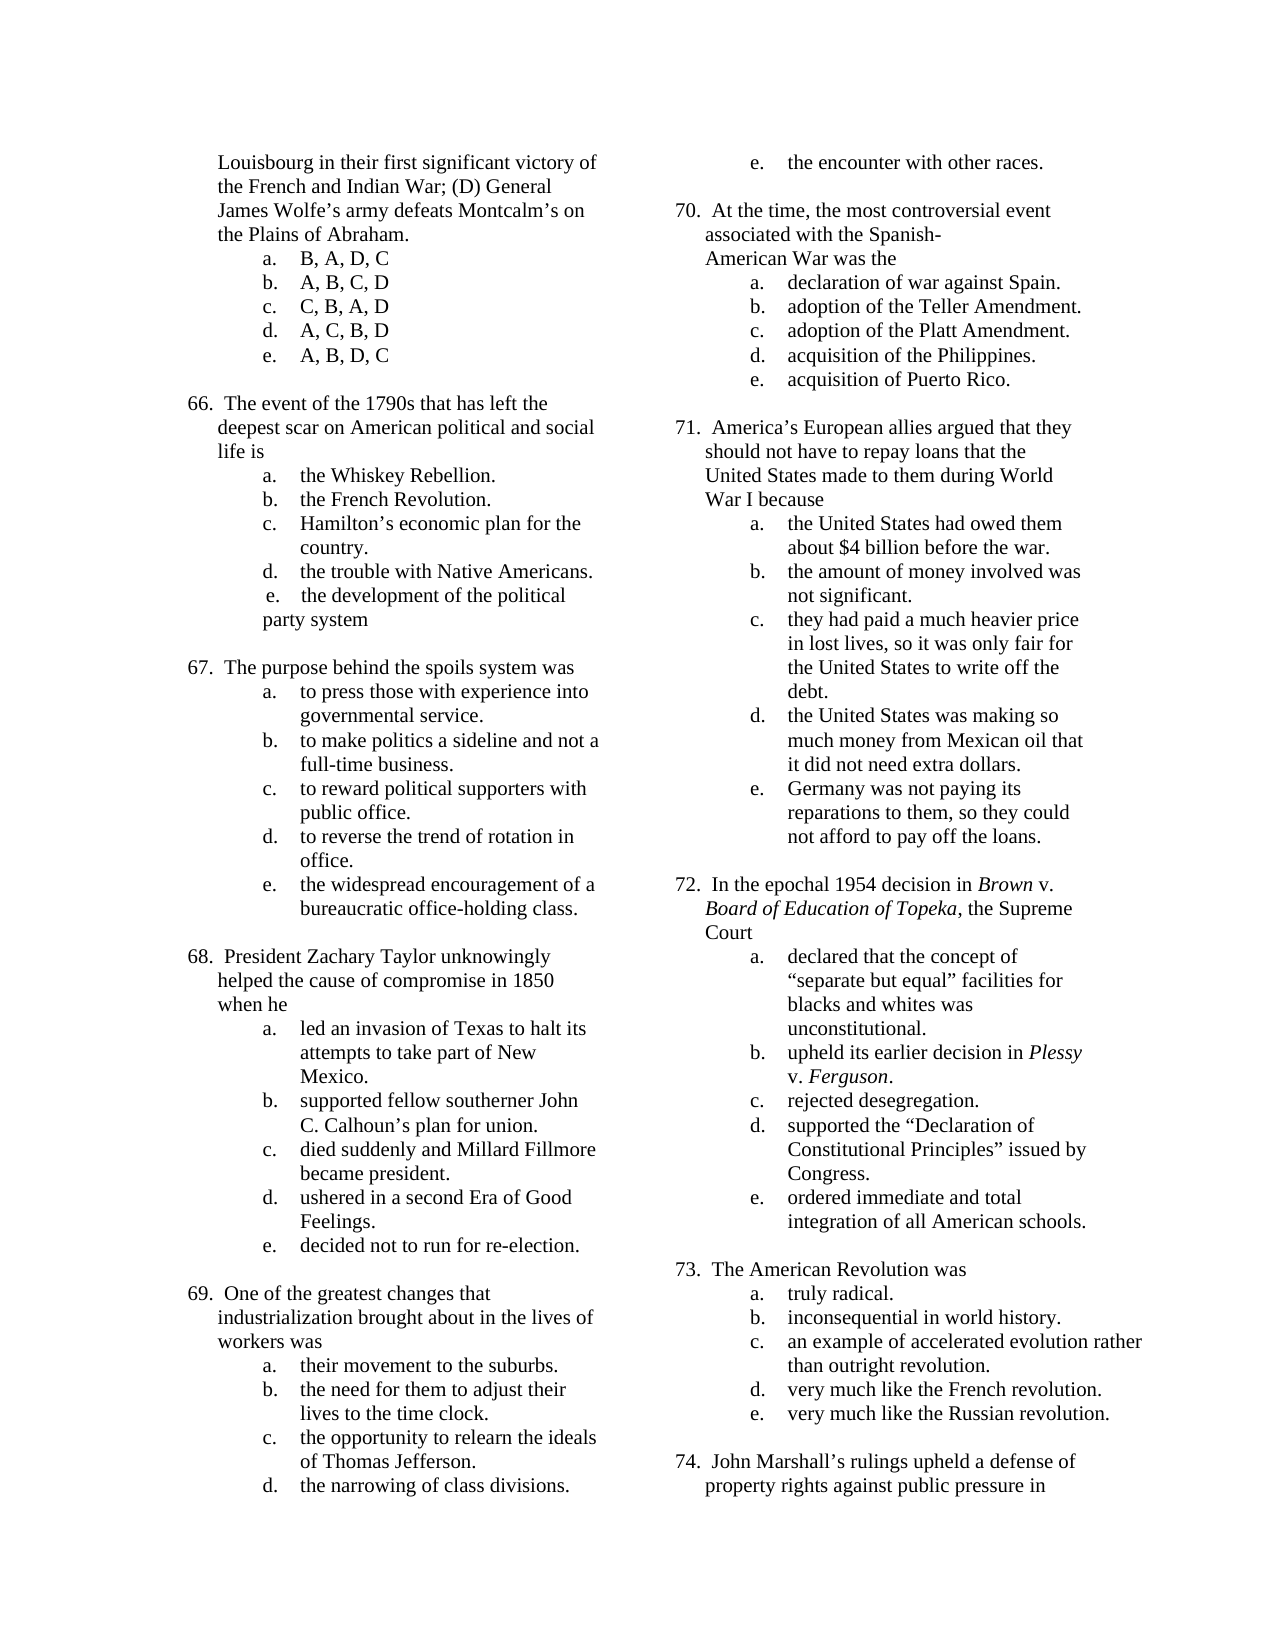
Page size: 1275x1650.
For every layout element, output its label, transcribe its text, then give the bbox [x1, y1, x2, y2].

text c. C, B, A, D [262, 294, 600, 318]
text d. the United States was making so much money from Mexican oil that it did not need extra dollars. [750, 703, 1087, 776]
text d. the trouble with Native Americans. [262, 559, 600, 583]
text b. the amount of money involved was not significant. [750, 559, 1087, 607]
text b. the French Revolution. [262, 487, 600, 511]
text b. upheld its earlier decision in Plessy v. Ferguson. [750, 1040, 1087, 1088]
text e. the encounter with other races. [750, 150, 1087, 174]
text c. an example of accelerated evolution rather than outright revolution. [750, 1329, 1144, 1377]
text c. the opportunity to relearn the ideals of Thomas Jefferson. [262, 1425, 600, 1473]
text a. their movement to the suburbs. [262, 1353, 600, 1377]
text 69. One of the greatest changes that industrialization brought about in the lives of workers was [187, 1281, 600, 1353]
text e. the widespread encouragement of a bureaucratic office-holding class. [262, 872, 600, 920]
text 71. America’s European allies argued that they should not have to repay loans that the United States made to them during World War I because [675, 415, 1087, 511]
text a. the United States had owed them about $4 billion before the war. [750, 511, 1087, 559]
text 74. John Marshall’s rulings upheld a defense of property rights against public pressure in [675, 1449, 1087, 1497]
text e. Germany was not paying its reparations to them, so they could not afford to pay off the loans. [750, 776, 1087, 848]
text 68. President Zachary Taylor unknowingly helped the cause of compromise in 1850 when he [187, 944, 600, 1016]
text e. the development of the political party system [0, 583, 600, 631]
text 73. The American Revolution was [675, 1257, 1087, 1281]
text American War was the [675, 246, 1087, 270]
text c. Hamilton’s economic plan for the country. [262, 511, 600, 559]
text b. inconsequential in world history. [750, 1305, 1087, 1329]
text a. declaration of war against Spain. [750, 270, 1087, 294]
text c. died suddenly and Millard Fillmore became president. [262, 1137, 600, 1185]
text 70. At the time, the most controversial event associated with the Spanish- [675, 198, 1087, 246]
text d. very much like the French revolution. [750, 1377, 1144, 1401]
text d. acquisition of the Philippines. [750, 342, 1087, 367]
text a. truly radical. [750, 1281, 1087, 1305]
text a. to press those with experience into governmental service. [262, 679, 600, 727]
text a. the Whiskey Rebellion. [262, 463, 600, 487]
text c. rejected desegregation. [750, 1088, 1087, 1112]
text d. ushered in a second Era of Good Feelings. [262, 1185, 600, 1233]
text e. acquisition of Puerto Rico. [750, 367, 1087, 391]
text b. to make politics a sideline and not a full-time business. [262, 727, 600, 776]
text c. adoption of the Platt Amendment. [750, 318, 1087, 342]
text 66. The event of the 1790s that has left the deepest scar on American political and social life is [187, 391, 600, 463]
text d. to reverse the trend of rotation in office. [262, 824, 600, 872]
text d. the narrowing of class divisions. [262, 1473, 600, 1497]
text e. ordered immediate and total integration of all American schools. [750, 1185, 1087, 1233]
text 72. In the epochal 1954 decision in Brown v. Board of Education of Topeka, the Supreme Court [675, 872, 1087, 944]
text d. supported the “Declaration of Constitutional Principles” issued by Congress. [750, 1112, 1087, 1185]
text c. to reward political supporters with public office. [262, 776, 600, 824]
text c. they had paid a much heavier price in lost lives, so it was only fair for the United States to write off the debt. [750, 607, 1087, 703]
text a. led an invasion of Texas to halt its attempts to take part of New Mexico. [262, 1016, 600, 1088]
text b. supported fellow southerner John C. Calhoun’s plan for union. [262, 1088, 600, 1137]
text 67. The purpose behind the spoils system was [187, 655, 600, 679]
text b. the need for them to adjust their lives to the time clock. [262, 1377, 600, 1425]
text a. declared that the concept of “separate but equal” facilities for blacks and whites was unconstitutional. [750, 944, 1087, 1040]
text e. very much like the Russian revolution. [750, 1401, 1144, 1425]
text e. decided not to run for re-election. [262, 1233, 600, 1257]
text b. adoption of the Teller Amendment. [750, 294, 1087, 318]
text e. A, B, D, C [262, 342, 600, 367]
text a. B, A, D, C [262, 246, 600, 270]
text d. A, C, B, D [262, 318, 600, 342]
text b. A, B, C, D [262, 270, 600, 294]
